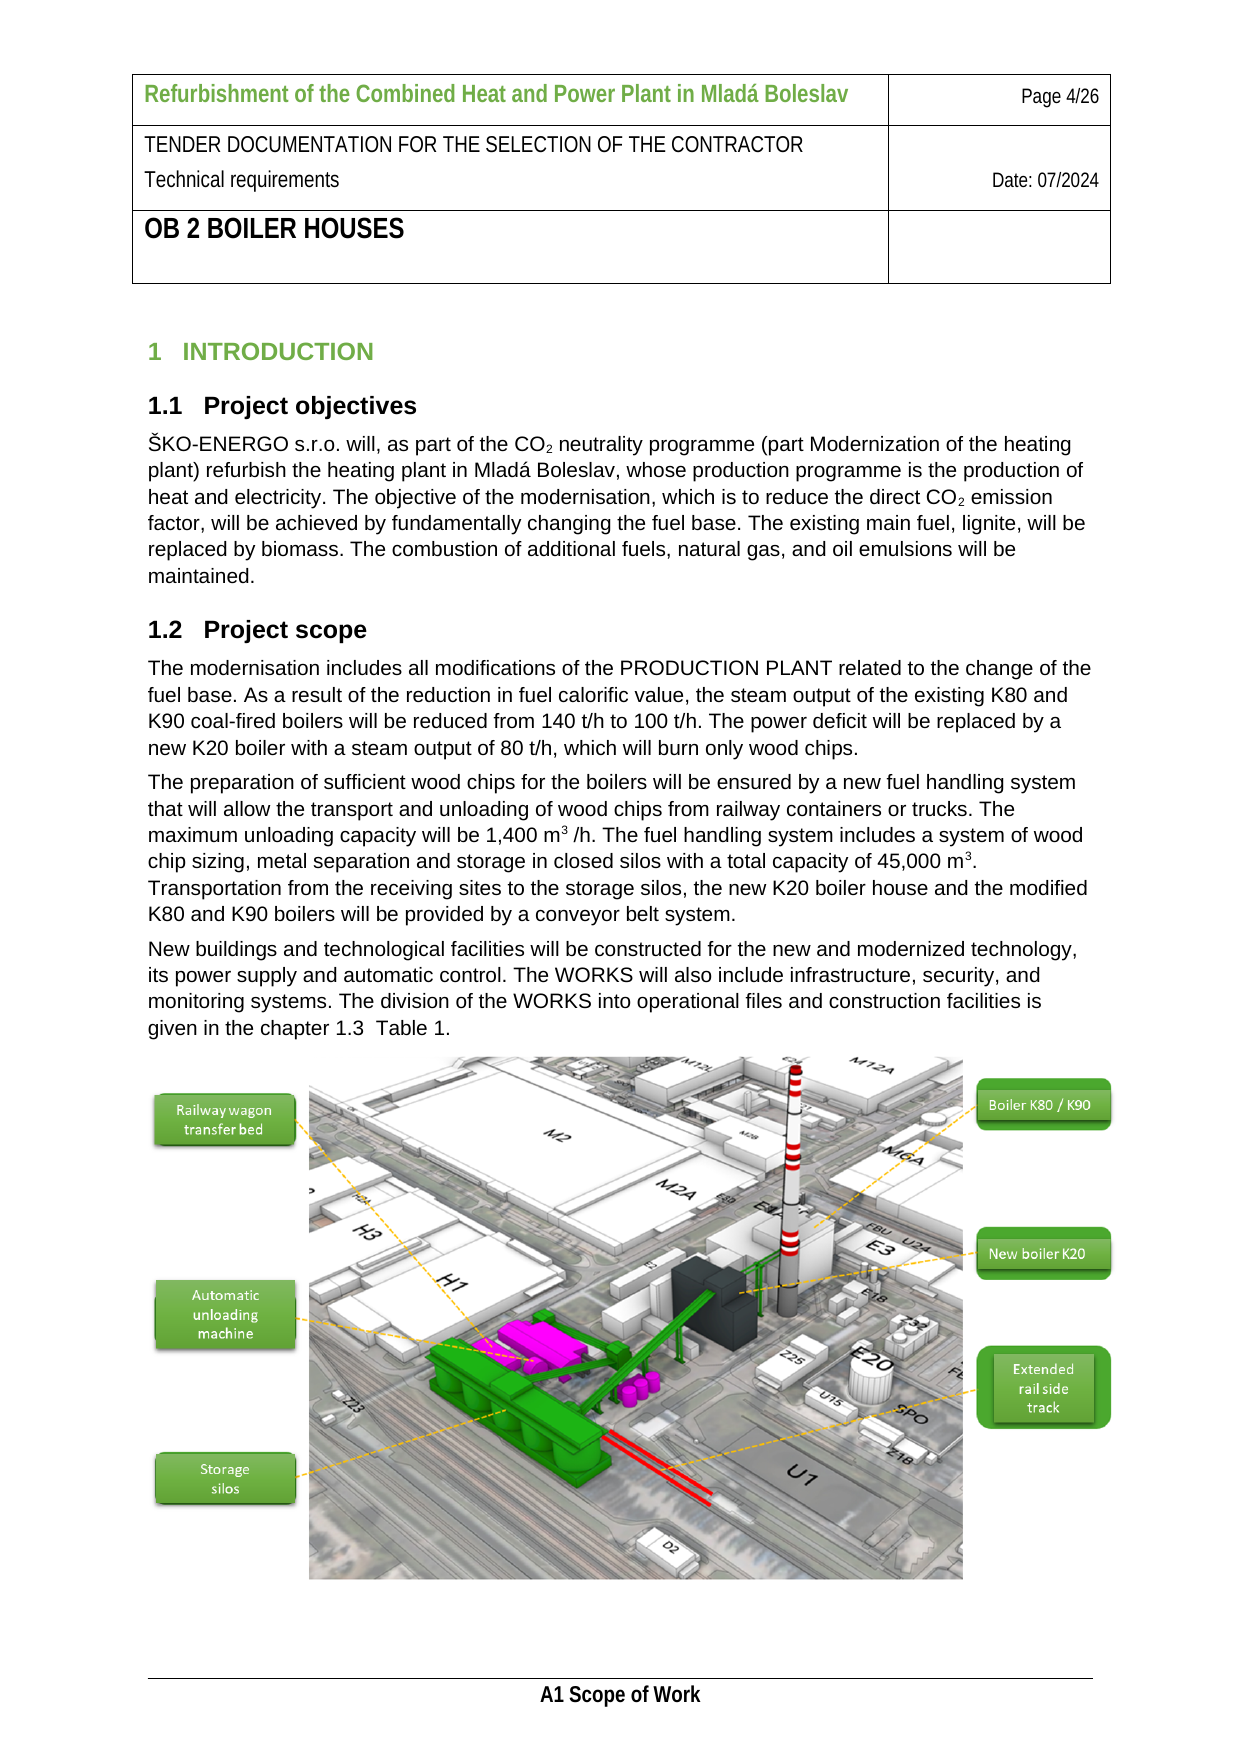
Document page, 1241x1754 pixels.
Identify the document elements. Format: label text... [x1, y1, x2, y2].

text Project scope [148, 615, 1093, 644]
text INTRODUCTION [148, 337, 1093, 366]
text The modernisation includes all modifications of the PRODUCTION PLANT related to the change of the fuel base. As a result of the reduction in fuel calorific value, the steam output of the existing K80 and K90 coal-fired boilers will be reduced from 140 t/h to 100 t/h. The power deficit will be replaced by a new K20 boiler with a steam output of 80 t/h, which will burn only wood chips. [148, 656, 1093, 759]
text ŠKO-ENERGO s.r.o. will, as part of the CO2 neutrality programme (part Modernization of the heating plant) refurbish the heating plant in Mladá Boleslav, whose production programme is the production of heat and electricity. The objective of the modernisation, which is to reduce the direct CO2 emission factor, will be achieved by fundamentally changing the fuel base. The existing main fuel, lignite, will be replaced by biomass. The combustion of additional fuels, natural gas, and oil emulsions will be maintained. [148, 432, 1093, 588]
text New buildings and technological facilities will be constructed for the new and modernized technology, its power supply and automatic control. The WORKS will also include infrastructure, security, and monitoring systems. The division of the WORKS into operational files and construction facilities is given in the chapter 1.3 Table 1. [148, 936, 1093, 1039]
text Project objectives [148, 391, 1093, 419]
picture [147, 1050, 1118, 1583]
text The preparation of sufficient wood chips for the boilers will be ensured by a new fuel handling system that will allow the transport and unloading of wood chips from railway containers or trucks. The maximum unloading capacity will be 1,400 m3 /h. The fuel handling system includes a system of wood chip sizing, metal separation and storage in closed silos with a total capacity of 45,000 m3. Transportation from the receiving sites to the storage silos, the new K20 boiler house and the modified K80 and K90 boilers will be provided by a conveyor belt system. [148, 770, 1093, 926]
